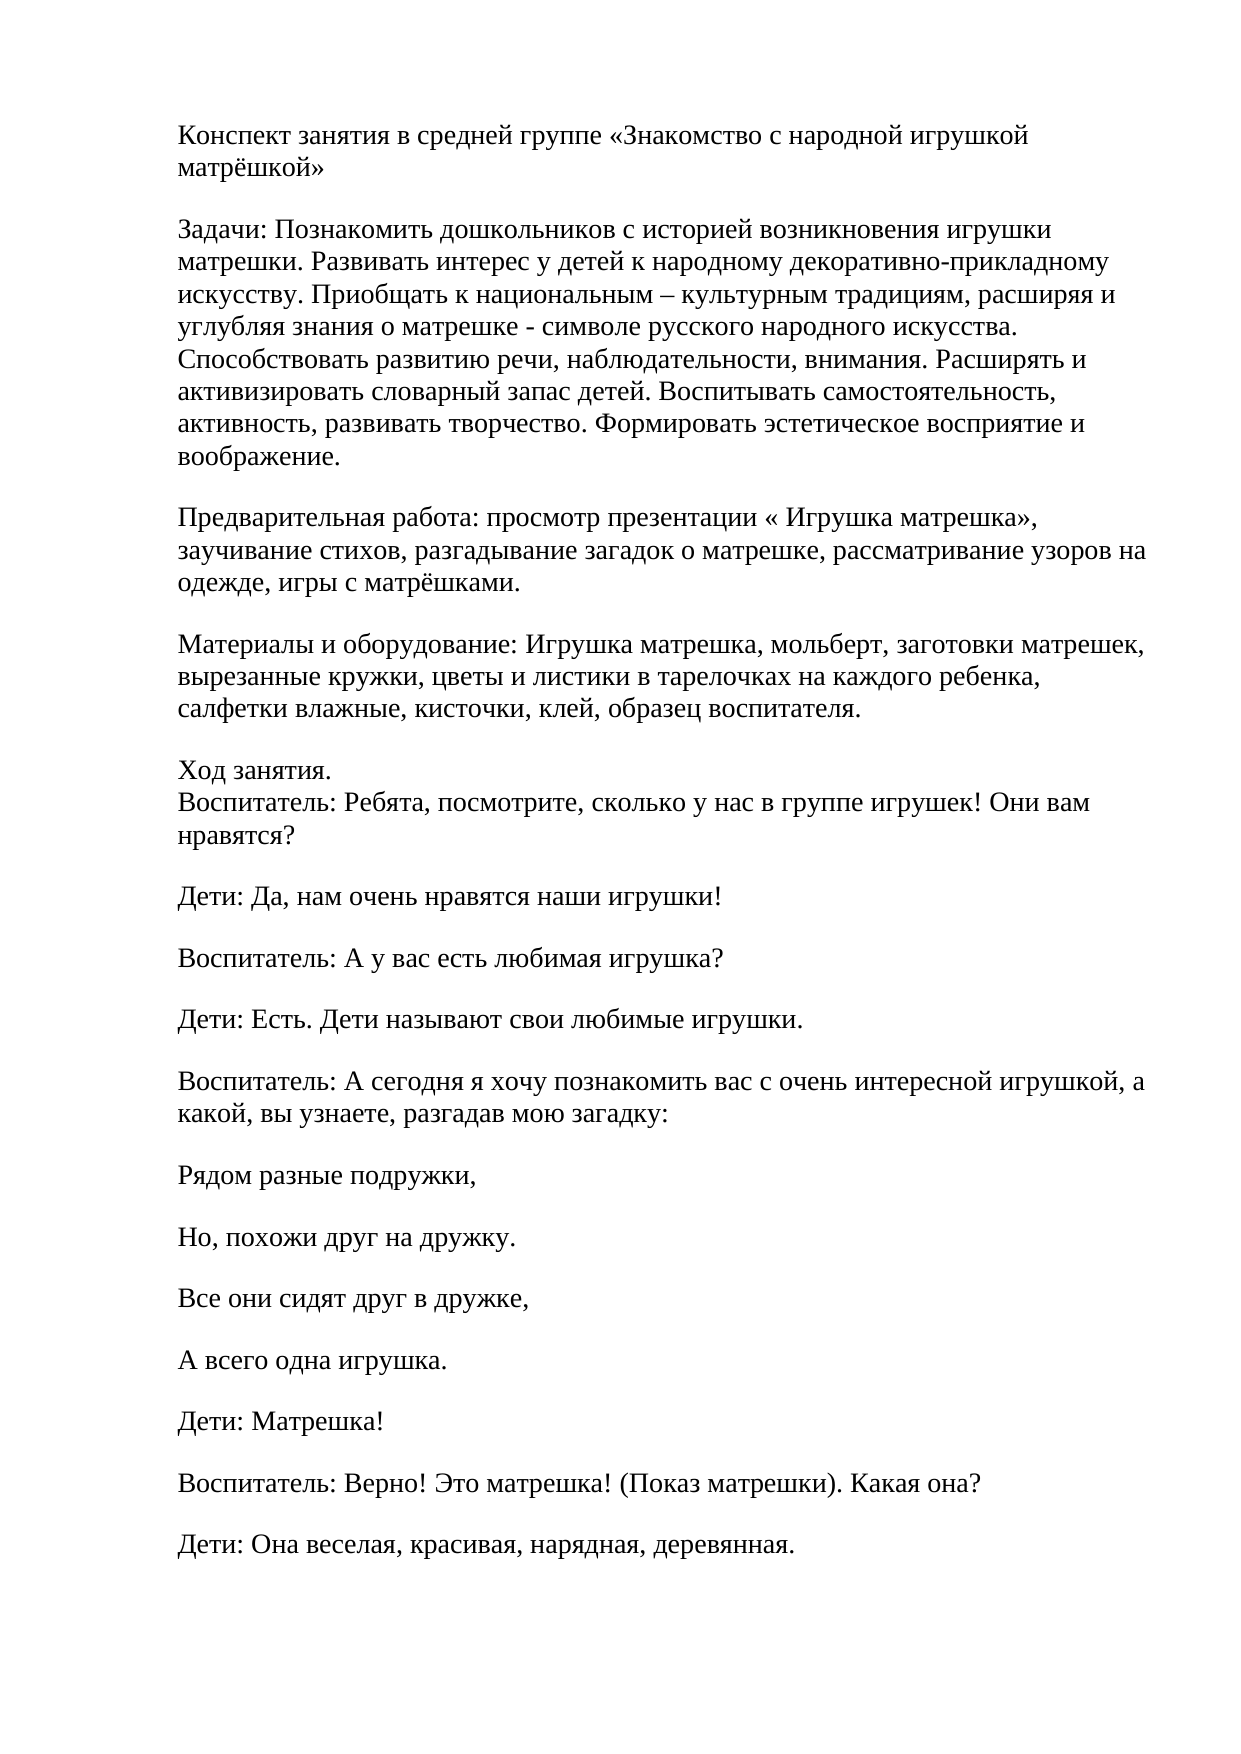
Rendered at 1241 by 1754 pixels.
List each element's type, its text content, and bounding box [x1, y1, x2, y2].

text Предварительная работа: просмотр презентации « Игрушка матрешка», заучивание стихов, разгадывание загадок о матрешке, рассматривание узоров на одежде, игры с матрёшками. [177, 500, 1152, 598]
text Воспитатель: А сегодня я хочу познакомить вас с очень интересной игрушкой, а какой, вы узнаете, разгадав мою загадку: [177, 1064, 1152, 1129]
text Дети: Да, нам очень нравятся наши игрушки! [177, 879, 1152, 912]
text Воспитатель: Верно! Это матрешка! (Показ матрешки). Какая она? [177, 1466, 1152, 1498]
text Дети: Есть. Дети называют свои любимые игрушки. [177, 1003, 1152, 1035]
text Материалы и оборудование: Игрушка матрешка, мольберт, заготовки матрешек, вырезанные кружки, цветы и листики в тарелочках на каждого ребенка, салфетки влажные, кисточки, клей, образец воспитателя. [177, 627, 1152, 724]
text Воспитатель: А у вас есть любимая игрушка? [177, 941, 1152, 973]
text Дети: Матрешка! [177, 1404, 1152, 1437]
text А всего одна игрушка. [177, 1343, 1152, 1375]
text Ход занятия. Воспитатель: Ребята, посмотрите, сколько у нас в группе игрушек! Они вам нравятся? [177, 753, 1152, 850]
text Дети: Она веселая, красивая, нарядная, деревянная. [177, 1527, 1152, 1560]
text Но, похожи друг на дружку. [177, 1220, 1152, 1252]
text Конспект занятия в средней группе «Знакомство с народной игрушкой матрёшкой» [177, 118, 1152, 183]
text Все они сидят друг в дружке, [177, 1281, 1152, 1314]
text Рядом разные подружки, [177, 1158, 1152, 1191]
text Задачи: Познакомить дошкольников с историей возникновения игрушки матрешки. Развивать интерес у детей к народному декоративно-прикладному искусству. Приобщать к национальным – культурным традициям, расширяя и углубляя знания о матрешке - символе русского народного искусства. Способствовать развитию речи, наблюдательности, внимания. Расширять и активизировать словарный запас детей. Воспитывать самостоятельность, активность, развивать творчество. Формировать эстетическое восприятие и воображение. [177, 212, 1152, 471]
